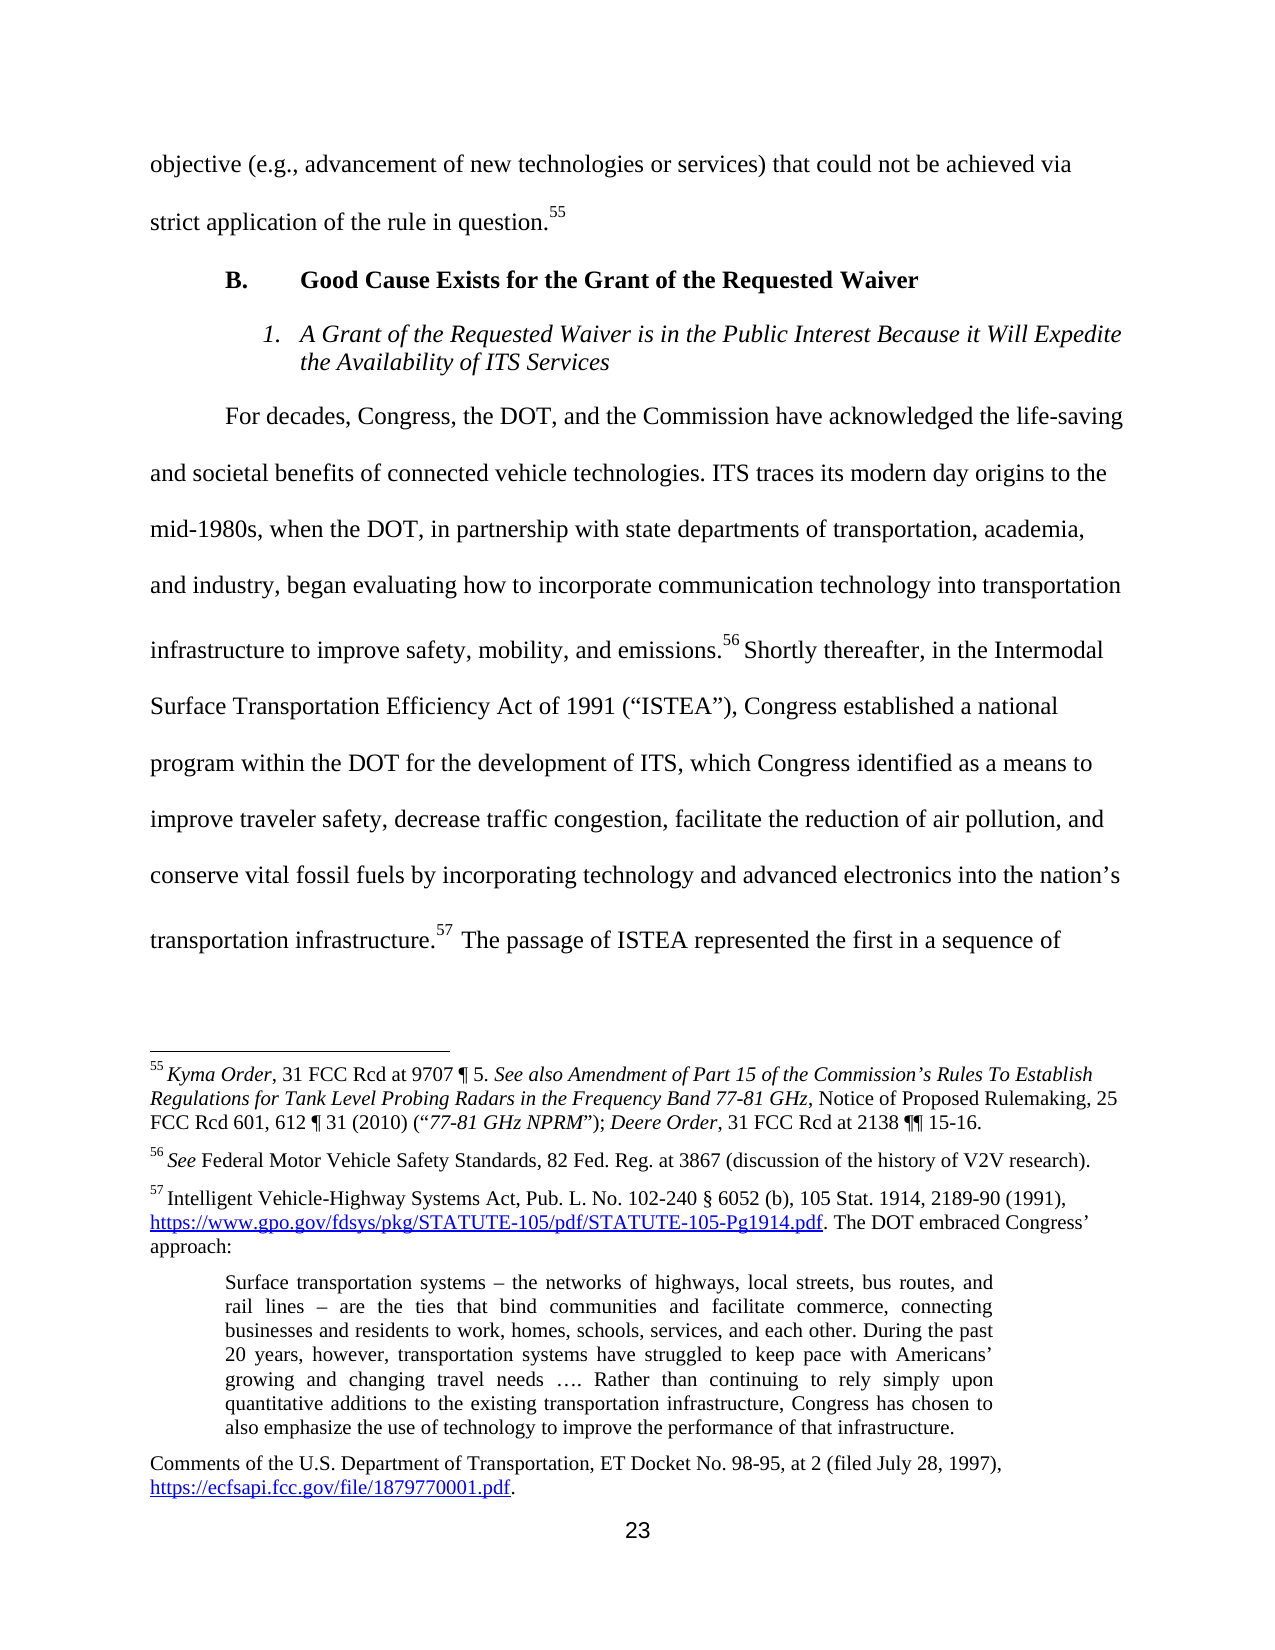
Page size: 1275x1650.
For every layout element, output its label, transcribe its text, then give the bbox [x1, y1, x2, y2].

text For decades, Congress, the DOT, and the Commission have acknowledged the life-saving and societal benefits of connected vehicle technologies. ITS traces its modern day origins to the mid-1980s, when the DOT, in partnership with state departments of transportation, academia, and industry, began evaluating how to incorporate communication technology into transportation infrastructure to improve safety, mobility, and emissions.56 Shortly thereafter, in the Intermodal Surface Transportation Efficiency Act of 1991 (“ISTEA”), Congress established a national program within the DOT for the development of ITS, which Congress identified as a means to improve traveler safety, decrease traffic congestion, facilitate the reduction of air pollution, and conserve vital fossil fuels by incorporating technology and advanced electronics into the nation’s transportation infrastructure.57 The passage of ISTEA represented the first in a sequence of [150, 401, 1124, 954]
text Surface transportation systems – the networks of highways, local streets, bus routes, and rail lines – are the ties that bind communities and facilitate commerce, connecting businesses and residents to work, homes, schools, services, and each other. During the past 20 years, however, transportation systems have struggled to keep pace with Americans’ growing and changing travel needs …. Rather than continuing to rely simply upon quantitative additions to the existing transportation infrastructure, Congress has chosen to also emphasize the use of technology to improve the performance of that infrastructure. [225, 1270, 994, 1439]
list A Grant of the Requested Waiver is in the Public Interest Because it Will Expedite the Availability of ITS Services [262, 319, 1122, 376]
list Good Cause Exists for the Grant of the Requested Waiver [225, 265, 1135, 294]
text strict application of the rule in question.55 [150, 202, 1135, 236]
text 56 See Federal Motor Vehicle Safety Standards, 82 Fed. Reg. at 3867 (discussion of the history of V2V research). [150, 1144, 1135, 1172]
text Comments of the U.S. Department of Transportation, ET Docket No. 98-95, at 2 (filed July 28, 1997), https://ecfsapi.fcc.gov/file/1879770001.pdf. [150, 1451, 1004, 1499]
text 55 Kyma Order, 31 FCC Rcd at 9707 ¶ 5. See also Amendment of Part 15 of the Commission’s Rules To Establish Regulations for Tank Level Probing Radars in the Frequency Band 77-81 GHz, Notice of Proposed Rulemaking, 25 FCC Rcd 601, 612 ¶ 31 (2010) (“77-81 GHz NPRM”); Deere Order, 31 FCC Rcd at 2138 ¶¶ 15-16. [150, 1052, 1119, 1134]
text 57 Intelligent Vehicle-Highway Systems Act, Pub. L. No. 102-240 § 6052 (b), 105 Stat. 1914, 2189-90 (1991), https://www.gpo.gov/fdsys/pkg/STATUTE-105/pdf/STATUTE-105-Pg1914.pdf. The DOT embraced Congress’ approach: [150, 1182, 1095, 1258]
